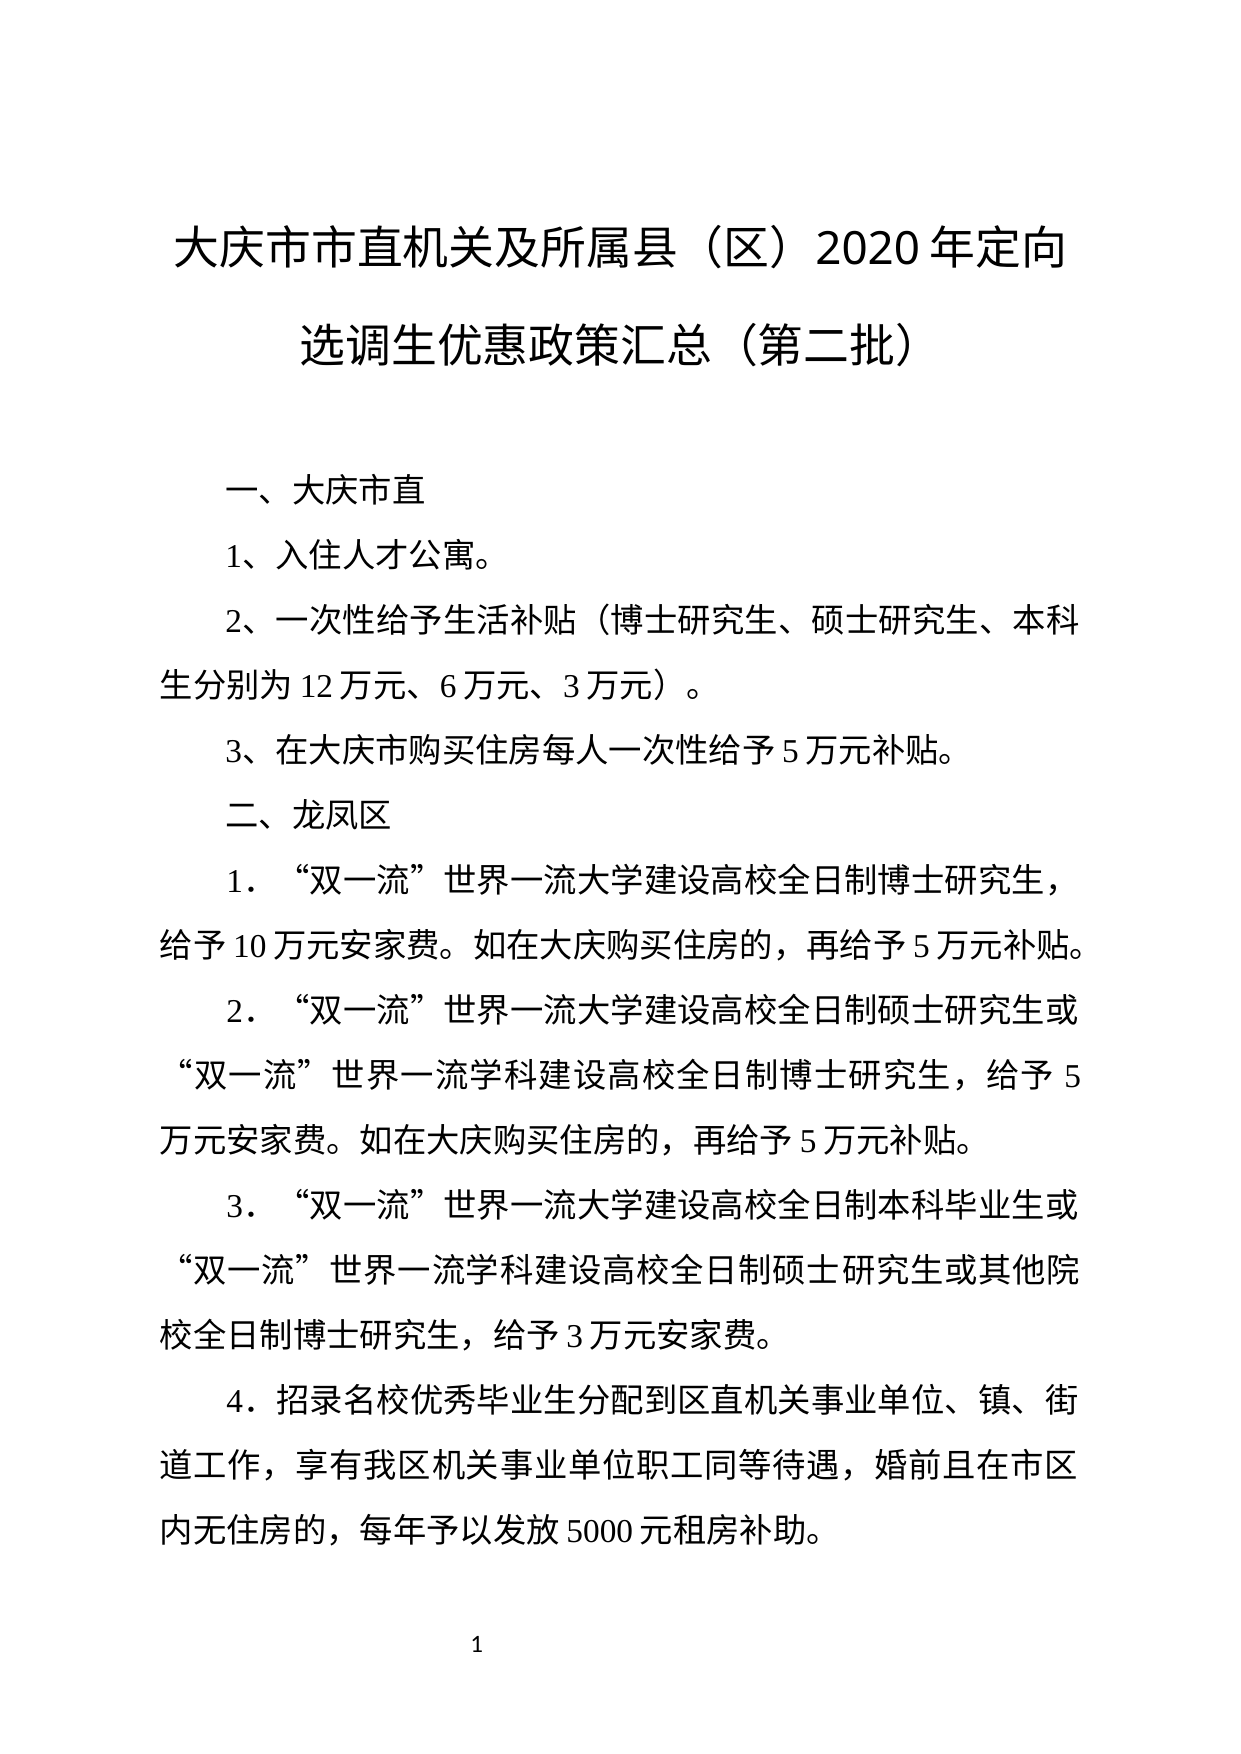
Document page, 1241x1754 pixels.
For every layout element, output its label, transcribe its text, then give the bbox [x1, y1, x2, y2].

text 二、龙凤区 [159, 781, 1081, 846]
text 1．“双一流”世界一流大学建设高校全日制博士研究生，给予10万元安家费。如在大庆购买住房的，再给予5万元补贴。 [159, 846, 1081, 976]
text 3．“双一流”世界一流大学建设高校全日制本科毕业生或“双一流”世界一流学科建设高校全日制硕士研究生或其他院校全日制博士研究生，给予3万元安家费。 [159, 1171, 1081, 1366]
text 2、一次性给予生活补贴（博士研究生、硕士研究生、本科生分别为12万元、6万元、3万元）。 [159, 586, 1081, 716]
text 4．招录名校优秀毕业生分配到区直机关事业单位、镇、街道工作，享有我区机关事业单位职工同等待遇，婚前且在市区内无住房的，每年予以发放5000元租房补助。 [159, 1366, 1081, 1561]
text 3、在大庆市购买住房每人一次性给予5万元补贴。 [159, 716, 1081, 781]
text 大庆市市直机关及所属县（区）2020年定向选调生优惠政策汇总（第二批） [159, 196, 1081, 391]
text 2．“双一流”世界一流大学建设高校全日制硕士研究生或“双一流”世界一流学科建设高校全日制博士研究生，给予5万元安家费。如在大庆购买住房的，再给予5万元补贴。 [159, 976, 1081, 1171]
text 一、大庆市直 [159, 456, 1081, 521]
text 1、入住人才公寓。 [159, 521, 1081, 586]
